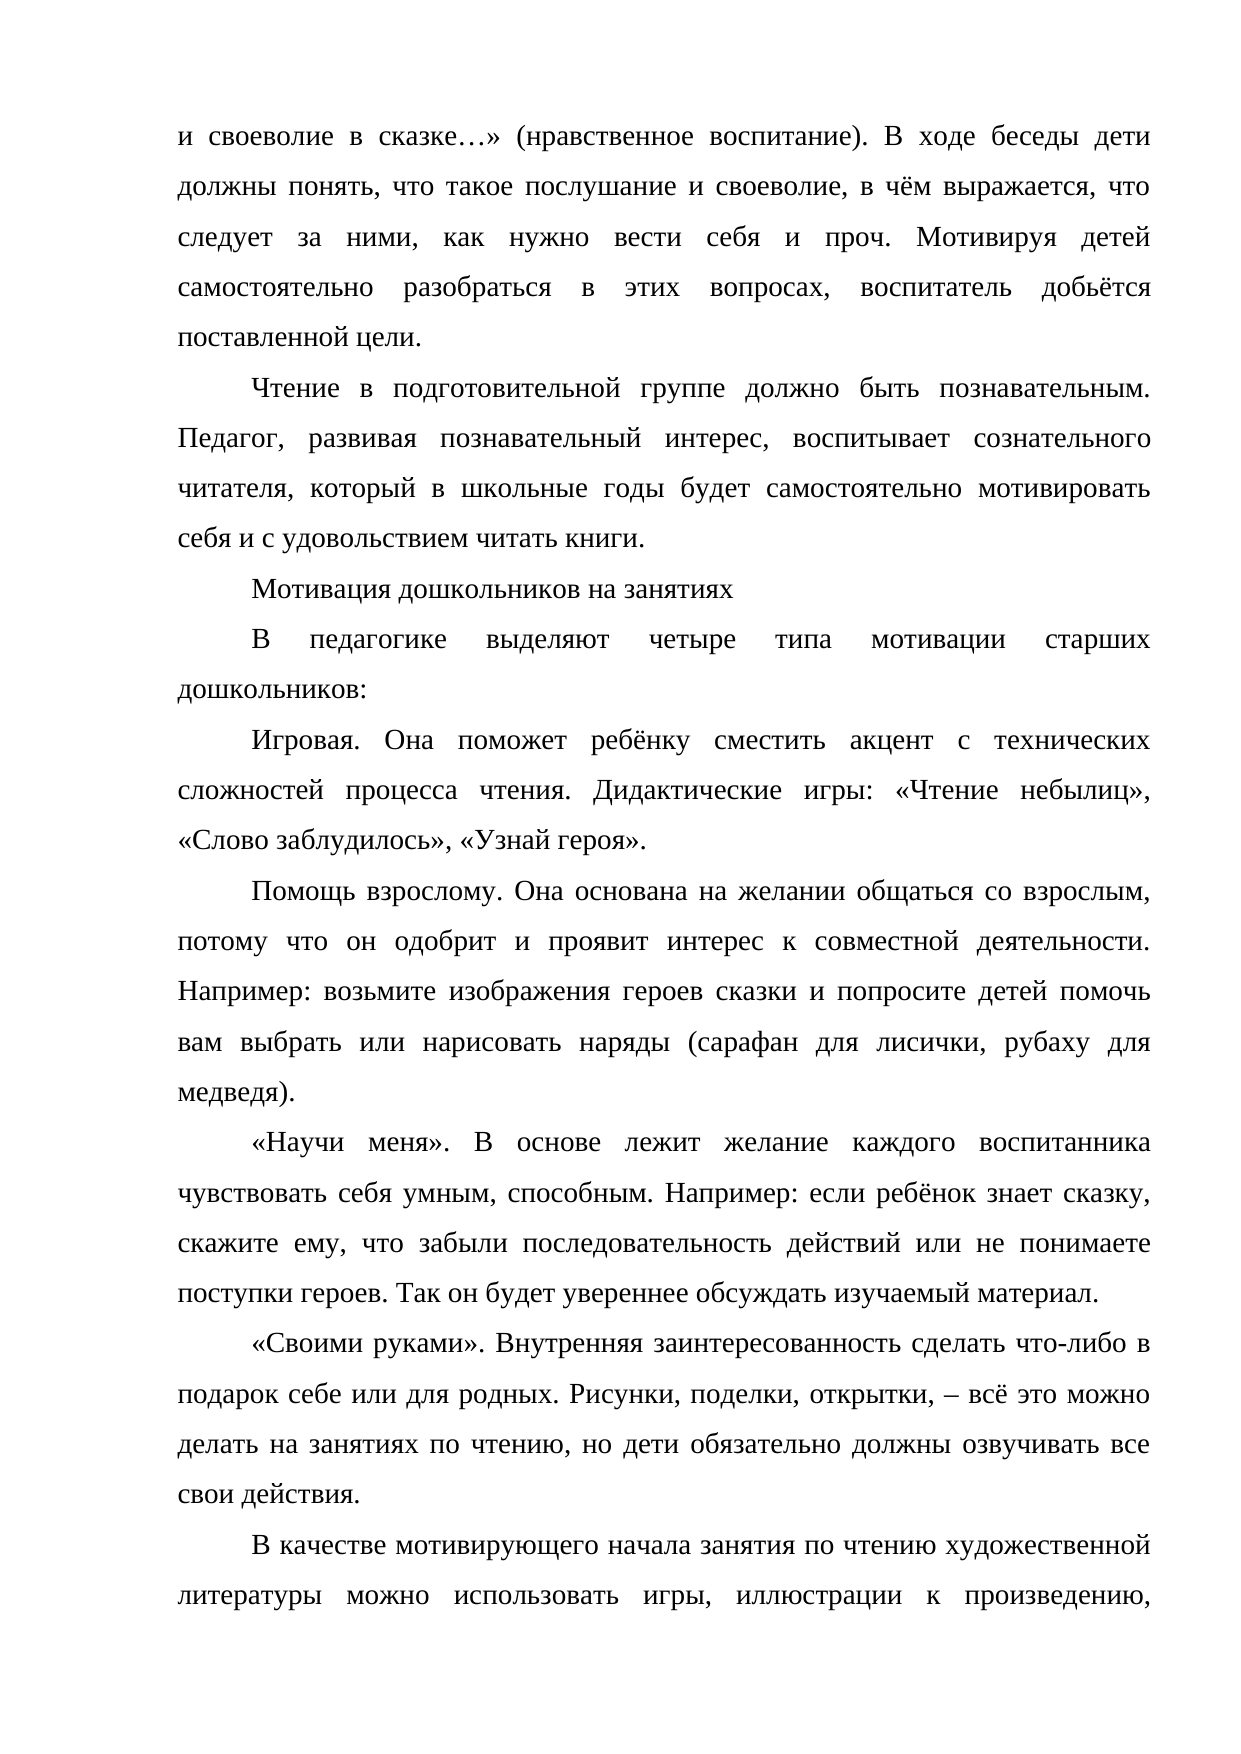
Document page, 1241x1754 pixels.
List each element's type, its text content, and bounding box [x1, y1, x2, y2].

text Помощь взрослому. Она основана на желании общаться со взрослым, потому что он одобрит и проявит интерес к совместной деятельности. Например: возьмите изображения героев сказки и попросите детей помочь вам выбрать или нарисовать наряды (сарафан для лисички, рубаху для медведя). [177, 873, 1152, 1108]
text Чтение в подготовительной группе должно быть познавательным. Педагог, развивая познавательный интерес, воспитывает сознательного читателя, который в школьные годы будет самостоятельно мотивировать себя и с удовольствием читать книги. [177, 370, 1152, 554]
text Игровая. Она поможет ребёнку сместить акцент с технических сложностей процесса чтения. Дидактические игры: «Чтение небылиц», «Слово заблудилось», «Узнай героя». [177, 722, 1152, 856]
text «Своими руками». Внутренняя заинтересованность сделать что-либо в подарок себе или для родных. Рисунки, поделки, открытки, – всё это можно делать на занятиях по чтению, но дети обязательно должны озвучивать все свои действия. [177, 1326, 1152, 1510]
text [177, 1527, 1152, 1611]
text В педагогике выделяют четыре типа мотивации старших дошкольников: [177, 621, 1152, 705]
text Мотивация дошкольников на занятиях [177, 571, 1152, 604]
text «Научи меня». В основе лежит желание каждого воспитанника чувствовать себя умным, способным. Например: если ребёнок знает сказку, скажите ему, что забыли последовательность действий или не понимаете поступки героев. Так он будет увереннее обсуждать изучаемый материал. [177, 1124, 1152, 1309]
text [177, 118, 1152, 353]
